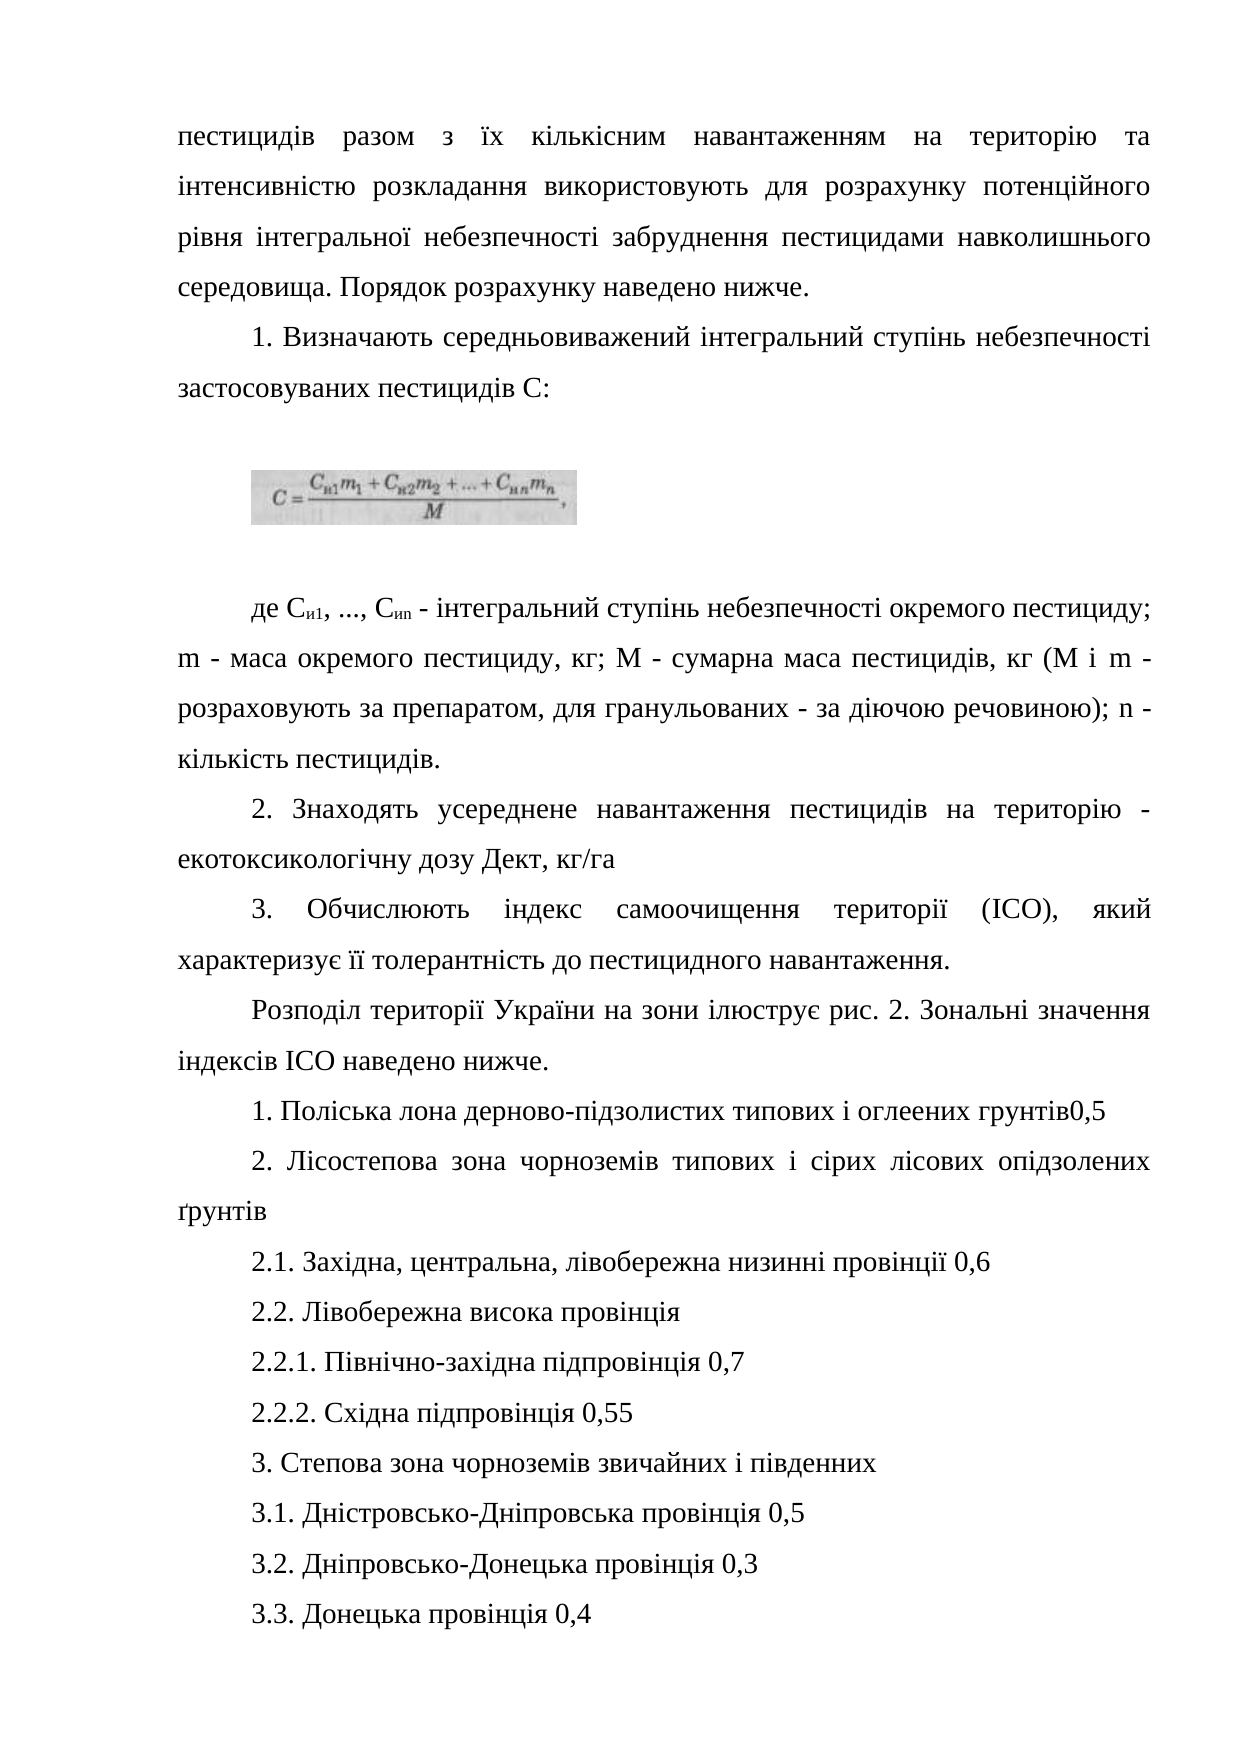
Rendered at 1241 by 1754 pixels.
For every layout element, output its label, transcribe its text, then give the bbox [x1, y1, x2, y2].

text 3. Обчислюють індекс самоочищення території (ICO), який характеризує її толерантність до пестицидного навантаження. [177, 892, 1152, 976]
text 3.3. Донецька провінція 0,4 [177, 1596, 1152, 1629]
text 2.2.1. Північно-західна підпровінція 0,7 [177, 1344, 1152, 1378]
text 2. Лісостепова зона чорноземів типових і сірих лісових опідзолених ґрунтів [177, 1143, 1152, 1227]
text 1. Визначають середньовиважений інтегральний ступінь небезпечності застосовуваних пестицидів С: [177, 319, 1152, 403]
text 3.2. Дніпровсько-Донецька провінція 0,3 [177, 1546, 1152, 1579]
picture [251, 470, 577, 525]
text де Си1, ..., Сиn - інтегральний ступінь небезпечності окремого пестициду; m - маса окремого пестициду, кг; М - сумарна маса пестицидів, кг (М і m - розраховують за препаратом, для гранульованих - за діючою речовиною); n - кількість пестицидів. [177, 590, 1152, 774]
text 3.1. Дністровсько-Дніпровська провінція 0,5 [177, 1495, 1152, 1529]
text 2.2. Лівобережна висока провінція [177, 1294, 1152, 1328]
text 2. Знаходять усереднене навантаження пестицидів на територію - екотоксикологічну дозу Дект, кг/га [177, 791, 1152, 875]
text 2.1. Західна, центральна, лівобережна низинні провінції 0,6 [177, 1244, 1152, 1277]
text Розподіл території України на зони ілюструє рис. 2. Зональні значення індексів ICO наведено нижче. [177, 992, 1152, 1076]
text 1. Поліська лона дерново-підзолистих типових і оглеених грунтів0,5 [177, 1093, 1152, 1126]
text 2.2.2. Східна підпровінція 0,55 [177, 1395, 1152, 1428]
text 3. Степова зона чорноземів звичайних і південних [177, 1445, 1152, 1479]
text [177, 118, 1152, 303]
